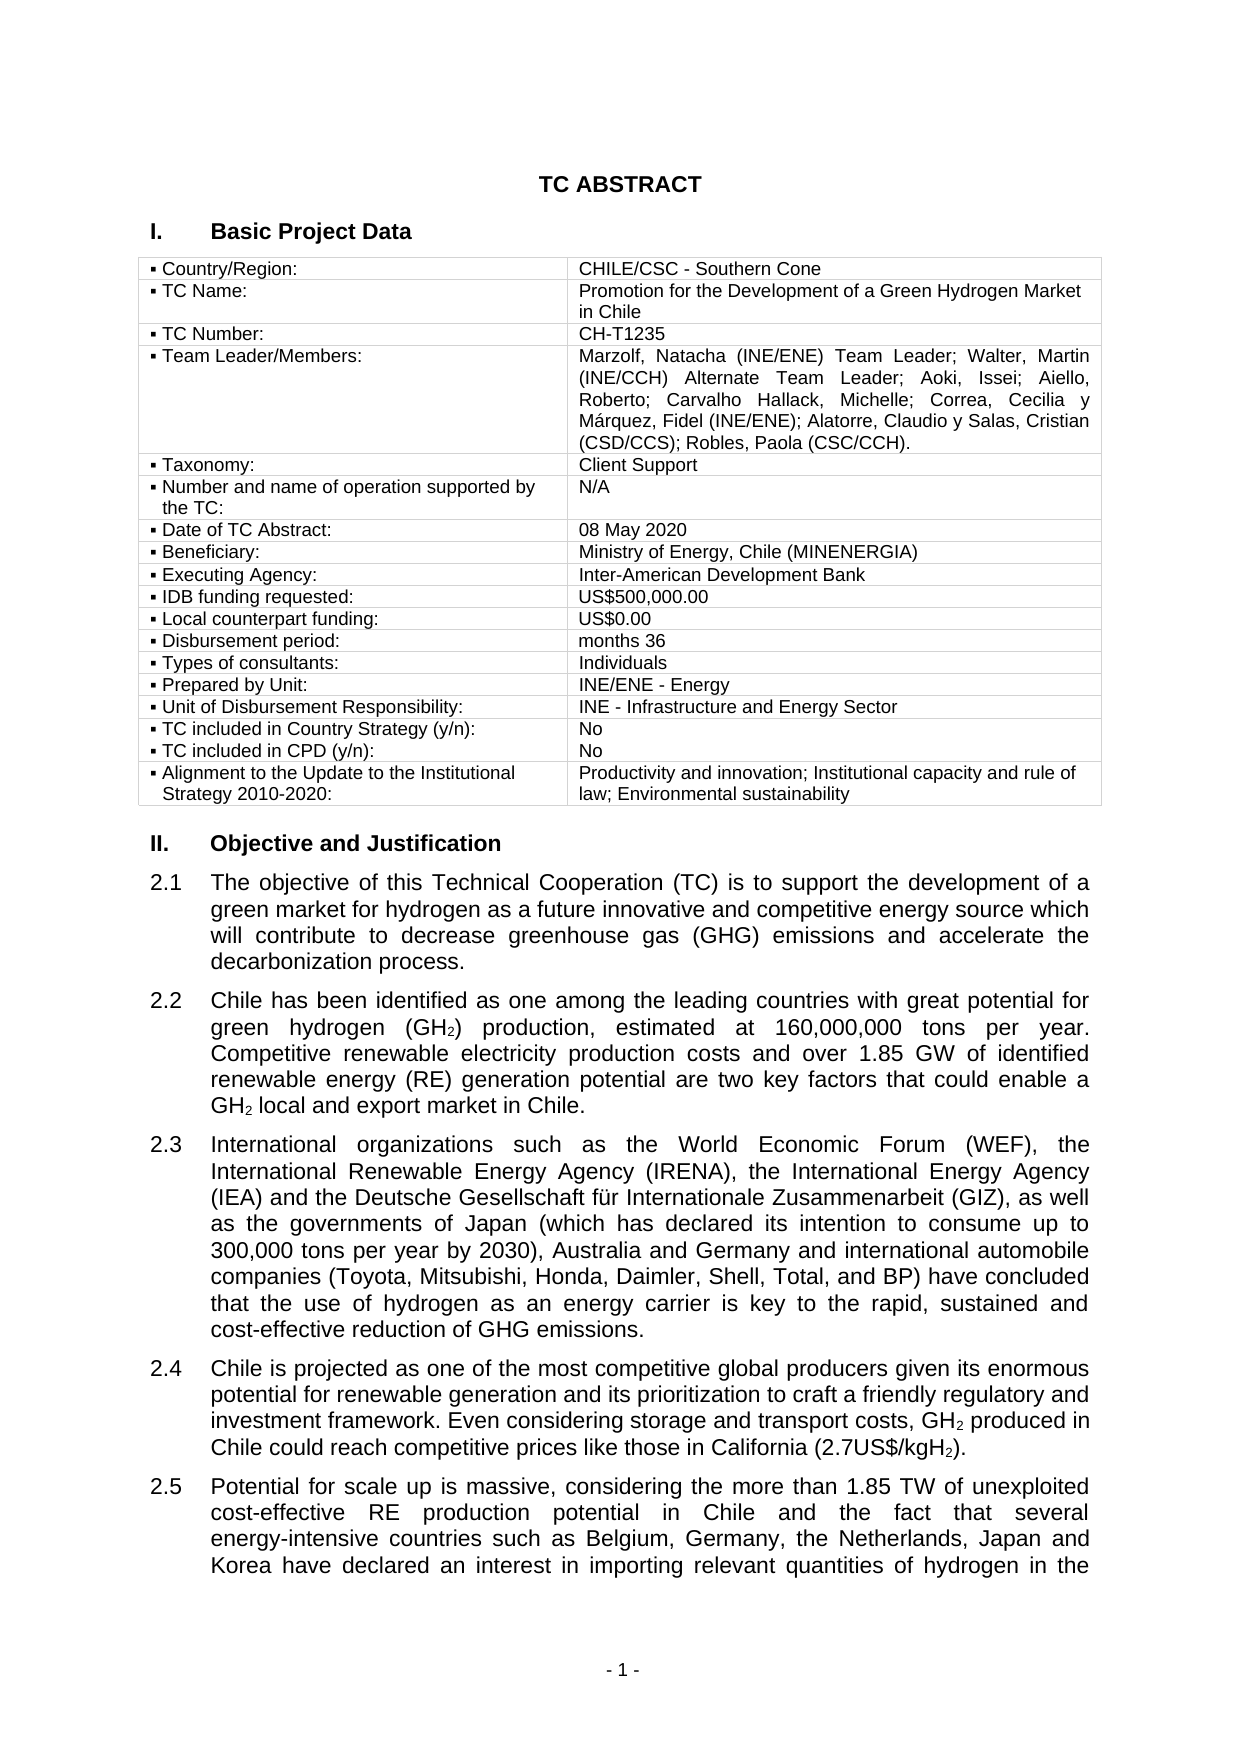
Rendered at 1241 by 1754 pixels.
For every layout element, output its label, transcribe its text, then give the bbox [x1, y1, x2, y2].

table_cell Marzolf, Natacha (INE/ENE) Team Leader; Walter, Martin (INE/CCH) Alternate Team Leader; Aoki, Issei; Aiello, Roberto; Carvalho Hallack, Michelle; Correa, Cecilia y Márquez, Fidel (INE/ENE); Alatorre, Claudio y Salas, Cristian (CSD/CCS); Robles, Paola (CSC/CCH). [568, 346, 1101, 453]
table_cell N/A [568, 476, 1101, 519]
text 2.3 International organizations such as the World Economic Forum (WEF), the International Renewable Energy Agency (IRENA), the International Energy Agency (IEA) and the Deutsche Gesellschaft für Internationale Zusammenarbeit (GIZ), as well as the governments of Japan (which has declared its intention to consume up to 300,000 tons per year by 2030), Australia and Germany and international automobile companies (Toyota, Mitsubishi, Honda, Daimler, Shell, Total, and BP) have concluded that the use of hydrogen as an energy carrier is key to the rapid, sustained and cost-effective reduction of GHG emissions. [150, 1131, 1090, 1342]
table_cell ▪ Team Leader/Members: [139, 346, 567, 453]
table_cell US$500,000.00 [568, 586, 1101, 607]
table_cell Individuals [568, 652, 1101, 673]
table_cell No No [568, 719, 1101, 761]
text 2.4 Chile is projected as one of the most competitive global producers given its enormous potential for renewable generation and its prioritization to craft a friendly regulatory and investment framework. Even considering storage and transport costs, GH2 produced in Chile could reach competitive prices like those in California (2.7US$/kgH2). [150, 1355, 1090, 1460]
table_cell ▪ Number and name of operation supported by the TC: [139, 476, 567, 519]
table_header ▪ Country/Region: [139, 258, 567, 279]
text TC ABSTRACT [150, 171, 1090, 197]
text I. Basic Project Data [150, 218, 1090, 244]
table_cell INE - Infrastructure and Energy Sector [568, 696, 1101, 717]
table_header CHILE/CSC - Southern Cone [568, 258, 1101, 279]
table_cell ▪ Alignment to the Update to the Institutional Strategy 2010-2020: [139, 762, 567, 805]
table_cell ▪ IDB funding requested: [139, 586, 567, 607]
table_cell Promotion for the Development of a Green Hydrogen Market in Chile [568, 280, 1101, 323]
table_cell Client Support [568, 454, 1101, 475]
table_cell ▪ Disbursement period: [139, 630, 567, 651]
table_cell CH-T1235 [568, 324, 1101, 345]
table_cell ▪ Executing Agency: [139, 564, 567, 585]
table_cell ▪ Beneficiary: [139, 542, 567, 563]
table_cell Productivity and innovation; Institutional capacity and rule of law; Environmental sustainability [568, 762, 1101, 805]
table_cell INE/ENE - Energy [568, 674, 1101, 695]
table_cell 36 months [568, 630, 1101, 651]
table_cell ▪ TC included in Country Strategy (y/n): ▪ TC included in CPD (y/n): [139, 719, 567, 761]
table_cell Ministry of Energy, Chile (MINENERGIA) [568, 542, 1101, 563]
text 2.2 Chile has been identified as one among the leading countries with great potential for green hydrogen (GH2) production, estimated at 160,000,000 tons per year. Competitive renewable electricity production costs and over 1.85 GW of identified renewable energy (RE) generation potential are two key factors that could enable a GH2 local and export market in Chile. [150, 987, 1090, 1119]
table_cell ▪ Date of TC Abstract: [139, 520, 567, 541]
table_cell ▪ TC Number: [139, 324, 567, 345]
table_cell ▪ Types of consultants: [139, 652, 567, 673]
table_cell 08 May 2020 [568, 520, 1101, 541]
table_cell ▪ Taxonomy: [139, 454, 567, 475]
table_cell Inter-American Development Bank [568, 564, 1101, 585]
table_cell ▪ Local counterpart funding: [139, 608, 567, 629]
table_cell US$0.00 [568, 608, 1101, 629]
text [150, 1473, 1090, 1578]
text 2.1 The objective of this Technical Cooperation (TC) is to support the development of a green market for hydrogen as a future innovative and competitive energy source which will contribute to decrease greenhouse gas (GHG) emissions and accelerate the decarbonization process. [150, 869, 1090, 974]
text II. Objective and Justification [150, 830, 1090, 857]
table_cell ▪ Unit of Disbursement Responsibility: [139, 696, 567, 717]
table_cell ▪ Prepared by Unit: [139, 674, 567, 695]
table_cell ▪ TC Name: [139, 280, 567, 323]
